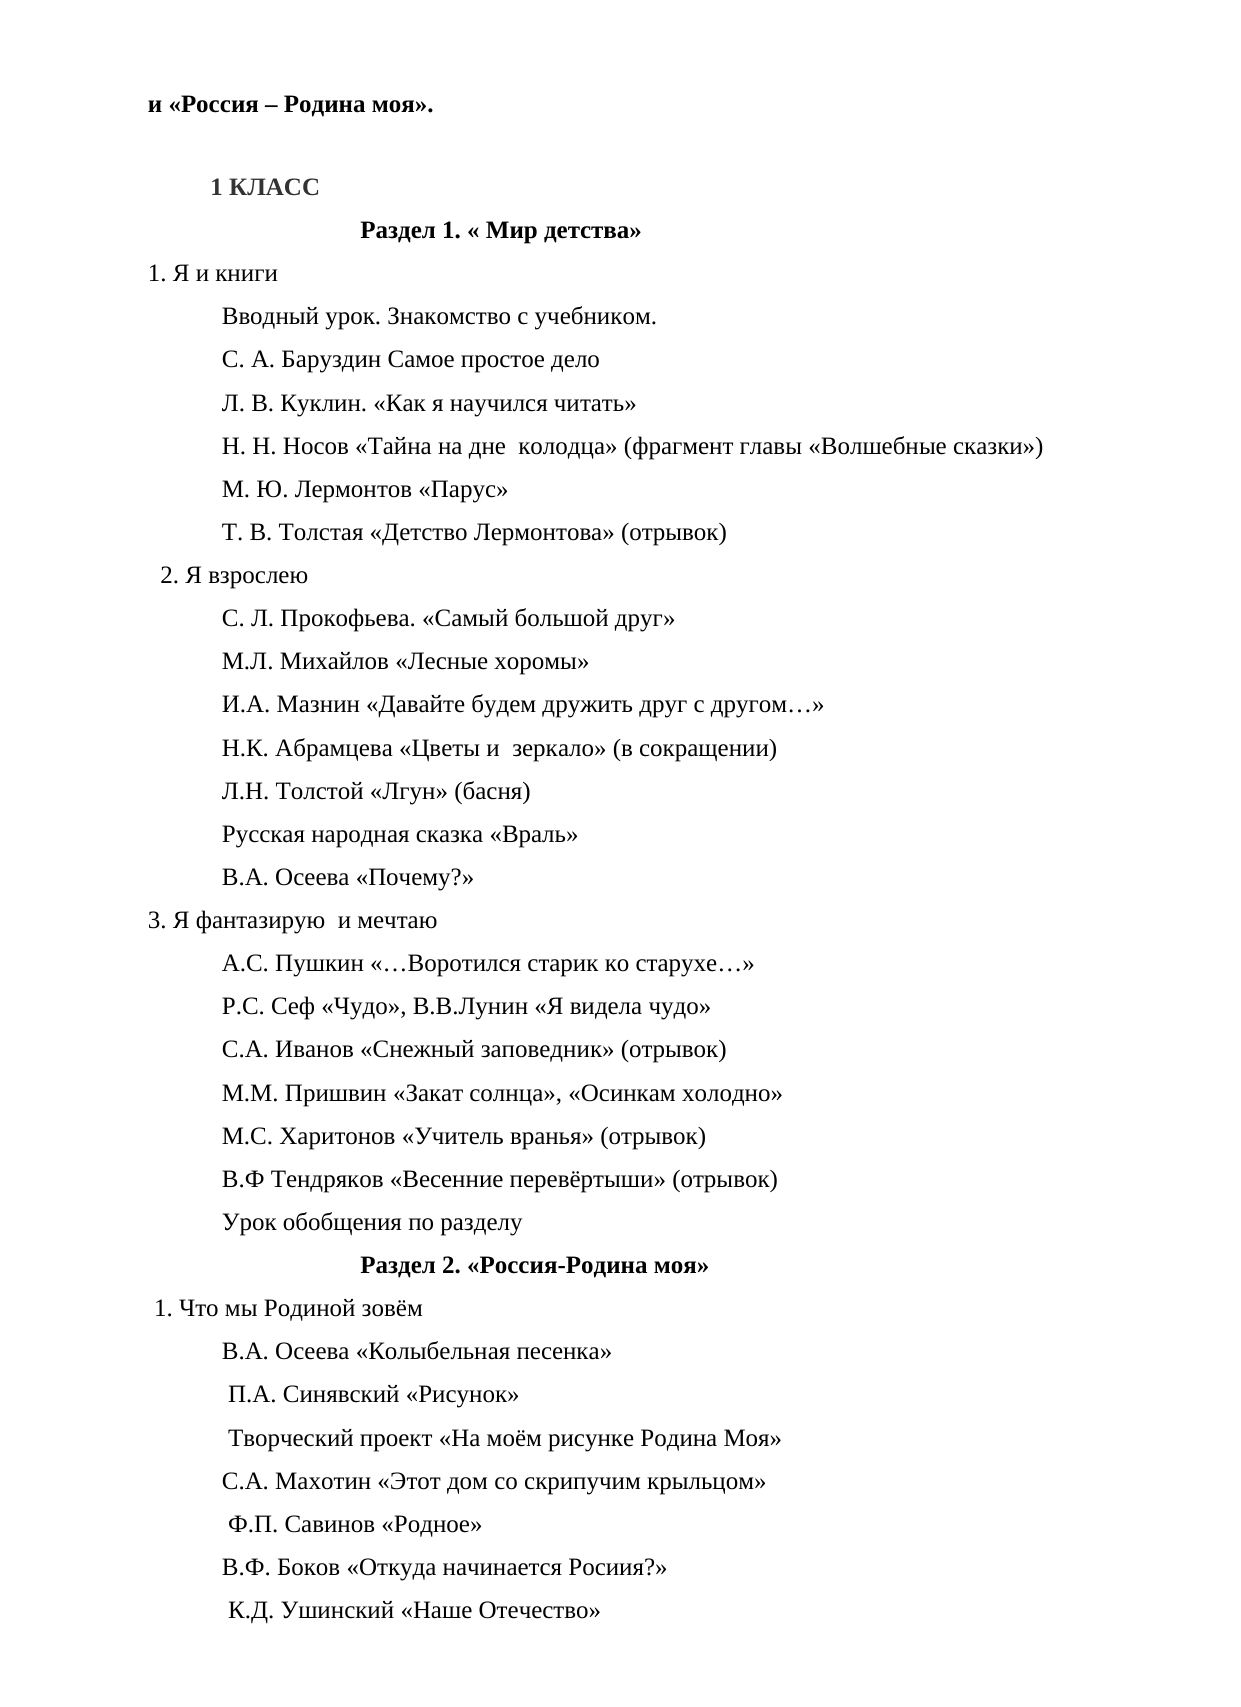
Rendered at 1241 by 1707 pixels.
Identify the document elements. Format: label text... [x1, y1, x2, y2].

text В.А. Осеева «Колыбельная песенка» [148, 1336, 1152, 1365]
text Русская народная сказка «Враль» [148, 819, 1152, 848]
text С. Л. Прокофьева. «Самый большой друг» [148, 603, 1152, 632]
text 1. Я и книги [148, 258, 1152, 287]
text Вводный урок. Знакомство с учебником. [148, 301, 1152, 330]
text В.Ф Тендряков «Весенние перевёртыши» (отрывок) [148, 1164, 1152, 1193]
text В.А. Осеева «Почему?» [148, 862, 1152, 891]
text Урок обобщения по разделу [148, 1207, 1152, 1236]
text М.Л. Михайлов «Лесные хоромы» [148, 646, 1152, 675]
text Ф.П. Савинов «Родное» [148, 1509, 1152, 1538]
text М.М. Пришвин «Закат солнца», «Осинкам холодно» [148, 1078, 1152, 1106]
text Л.Н. Толстой «Лгун» (басня) [148, 776, 1152, 804]
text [148, 89, 1152, 117]
text И.А. Мазнин «Давайте будем дружить друг с другом…» [148, 689, 1152, 718]
text М.С. Харитонов «Учитель вранья» (отрывок) [148, 1121, 1152, 1149]
text В.Ф. Боков «Откуда начинается Росиия?» [148, 1552, 1152, 1581]
text Р.С. Сеф «Чудо», В.В.Лунин «Я видела чудо» [148, 991, 1152, 1020]
text 2. Я взрослею [148, 560, 1152, 589]
text Н. Н. Носов «Тайна на дне колодца» (фрагмент главы «Волшебные сказки») [148, 431, 1152, 459]
text Творческий проект «На моём рисунке Родина Моя» [148, 1423, 1152, 1451]
text С.А. Иванов «Снежный заповедник» (отрывок) [148, 1034, 1152, 1063]
text П.А. Синявский «Рисунок» [148, 1379, 1152, 1408]
text 1 КЛАСС [148, 172, 1152, 201]
text Т. В. Толстая «Детство Лермонтова» (отрывок) [148, 517, 1152, 546]
list Раздел 2. «Россия-Родина моя» [360, 1250, 1152, 1279]
text М. Ю. Лермонтов «Парус» [148, 474, 1152, 503]
text К.Д. Ушинский «Наше Отечество» [148, 1595, 1152, 1624]
text Н.К. Абрамцева «Цветы и зеркало» (в сокращении) [148, 733, 1152, 761]
text Л. В. Куклин. «Как я научился читать» [148, 388, 1152, 416]
text С. А. Баруздин Самое простое дело [148, 344, 1152, 373]
text А.С. Пушкин «…Воротился старик ко старухе…» [148, 948, 1152, 977]
list Раздел 1. « Мир детства» [360, 215, 1152, 244]
text 1. Что мы Родиной зовём [148, 1293, 1152, 1322]
text С.А. Махотин «Этот дом со скрипучим крыльцом» [148, 1466, 1152, 1494]
text 3. Я фантазирую и мечтаю [148, 905, 1152, 934]
